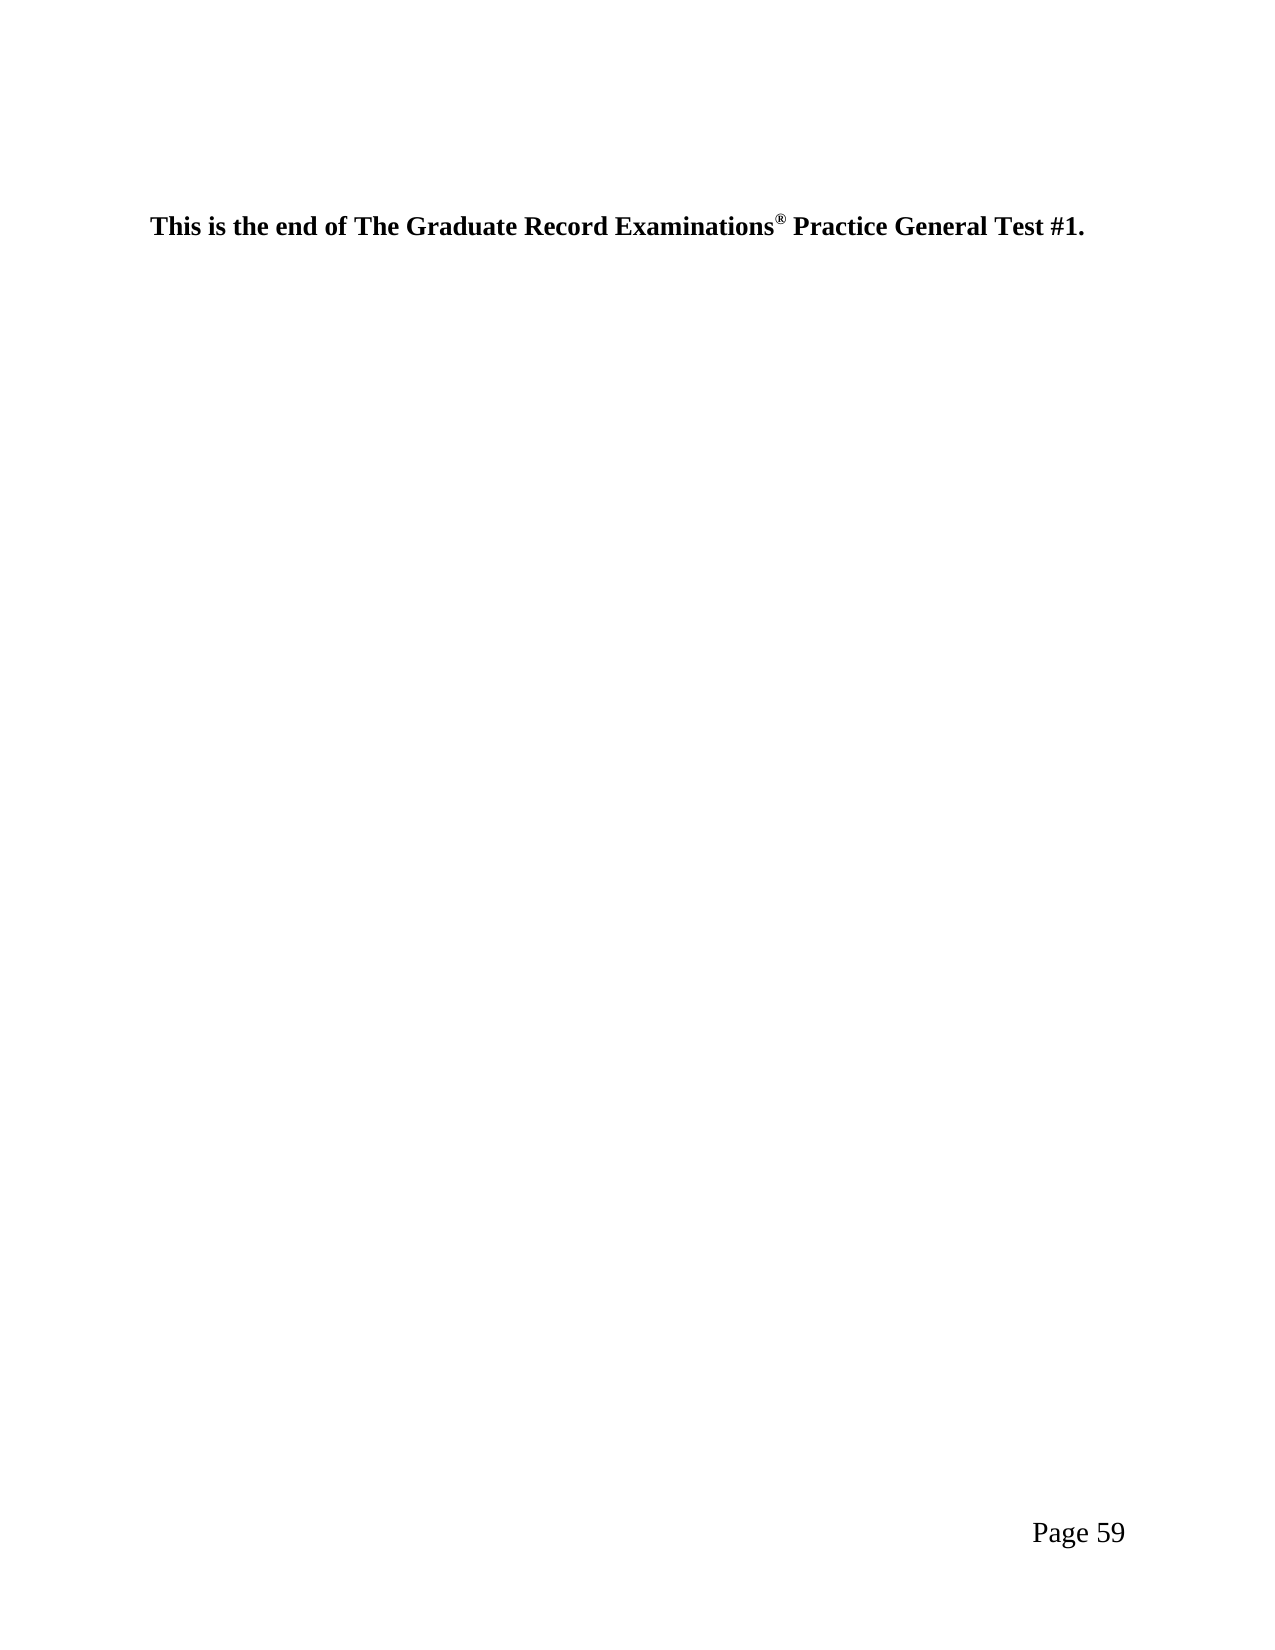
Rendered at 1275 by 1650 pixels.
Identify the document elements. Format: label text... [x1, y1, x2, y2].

text This is the end of The Graduate Record Examinations® Practice General Test #1. [150, 210, 1125, 241]
